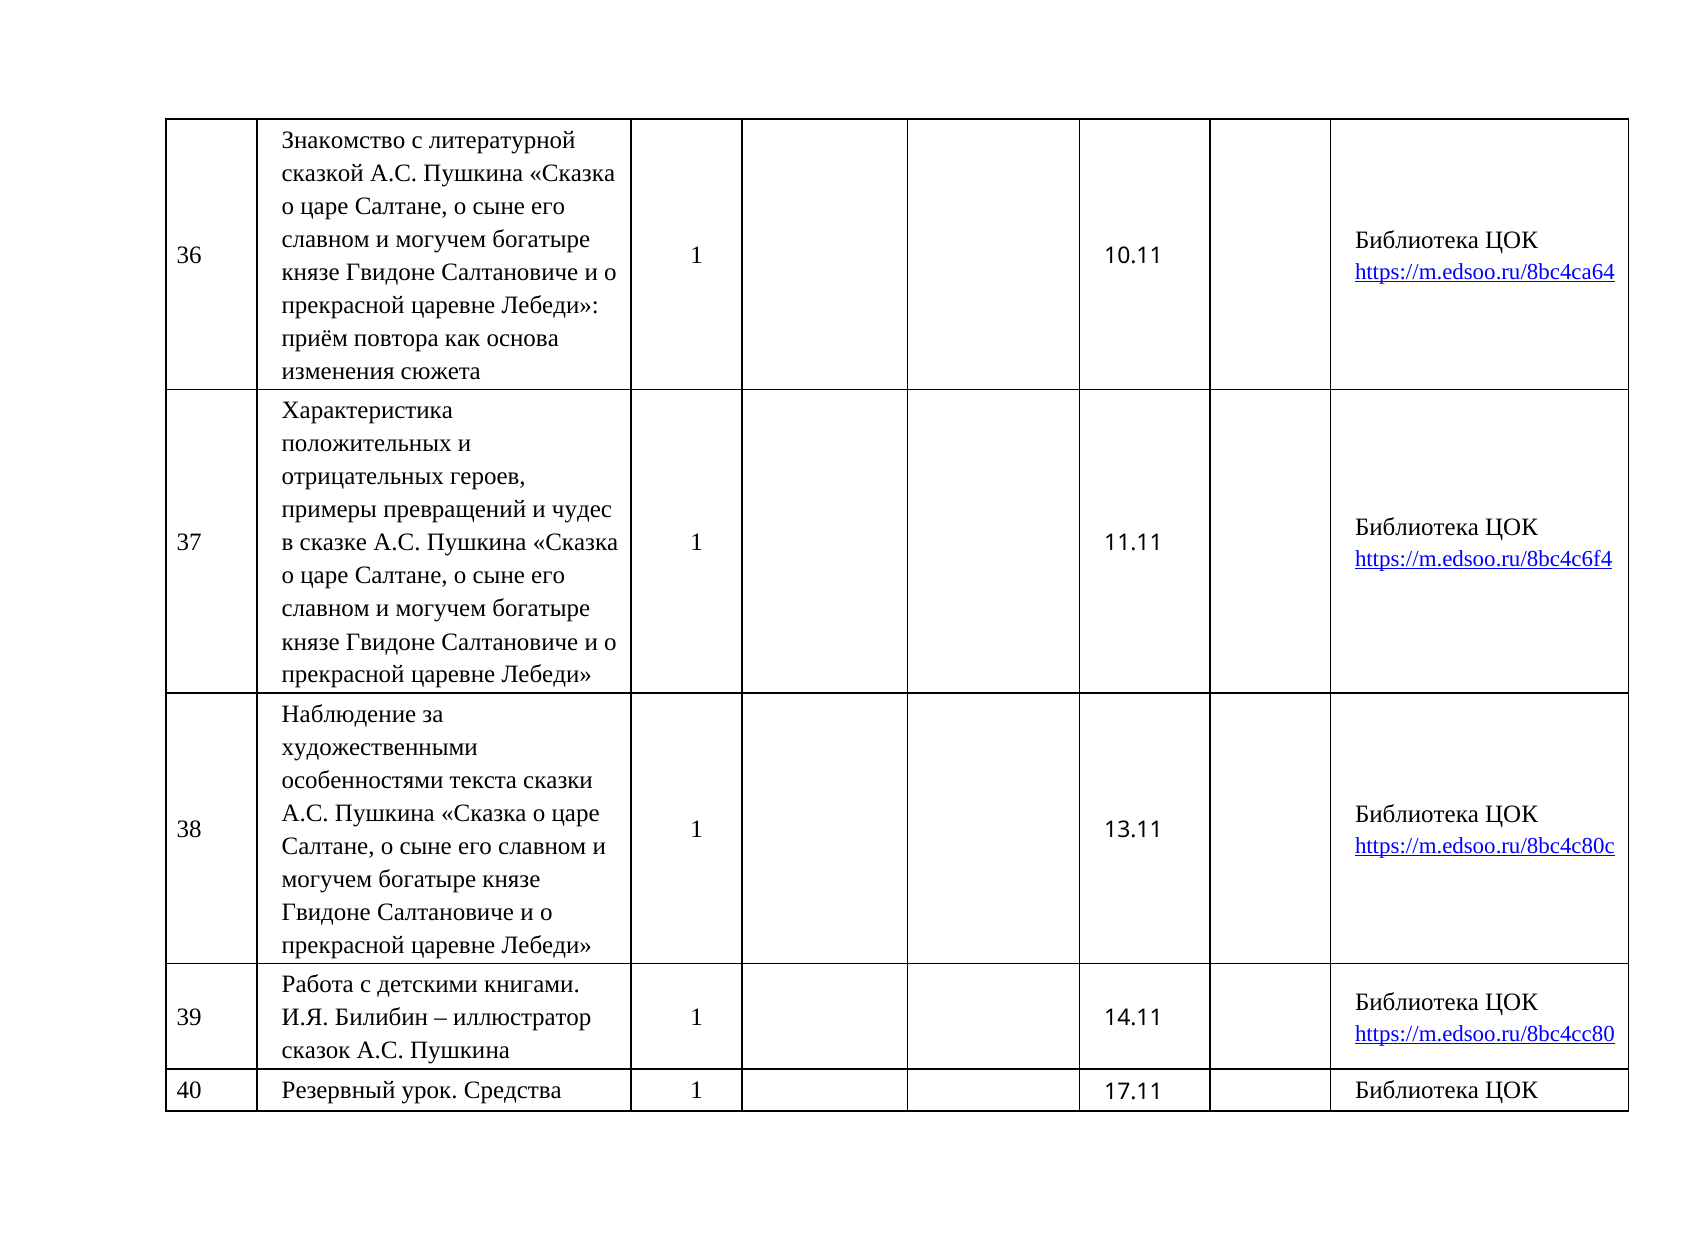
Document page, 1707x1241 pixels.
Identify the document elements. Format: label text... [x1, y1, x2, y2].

table_cell [1211, 390, 1330, 692]
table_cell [258, 1070, 630, 1110]
table_cell [743, 120, 907, 389]
table_cell Библиотека ЦОК https://m.edsoo.ru/8bc4c6f4 [1331, 390, 1628, 692]
table_cell 1 [632, 964, 741, 1068]
table_cell Библиотека ЦОК https://m.edsoo.ru/8bc4cc80 [1331, 964, 1628, 1068]
table_cell 13.11 [1080, 694, 1209, 963]
table_cell 36 [167, 120, 256, 389]
table_cell [1211, 1070, 1330, 1110]
table_cell [908, 964, 1079, 1068]
table_cell 1 [632, 1070, 741, 1110]
table_cell 39 [167, 964, 256, 1068]
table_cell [1331, 1070, 1628, 1110]
table_cell Библиотека ЦОК https://m.edsoo.ru/8bc4c80c [1331, 694, 1628, 963]
table_cell [908, 390, 1079, 692]
table_cell 1 [632, 390, 741, 692]
table_cell Знакомство с литературной сказкой А.С. Пушкина «Сказка о царе Салтане, о сыне его славном и могучем богатыре князе Гвидоне Салтановиче и о прекрасной царевне Лебеди»: приём повтора как основа изменения сюжета [258, 120, 630, 389]
table_cell [1211, 694, 1330, 963]
table_cell [908, 120, 1079, 389]
table_cell Характеристика положительных и отрицательных героев, примеры превращений и чудес в сказке А.С. Пушкина «Сказка о царе Салтане, о сыне его славном и могучем богатыре князе Гвидоне Салтановиче и о прекрасной царевне Лебеди» [258, 390, 630, 692]
table_cell 1 [632, 120, 741, 389]
table_cell [743, 390, 907, 692]
table_cell [743, 964, 907, 1068]
table_cell 11.11 [1080, 390, 1209, 692]
table_cell Наблюдение за художественными особенностями текста сказки А.С. Пушкина «Сказка о царе Салтане, о сыне его славном и могучем богатыре князе Гвидоне Салтановиче и о прекрасной царевне Лебеди» [258, 694, 630, 963]
table_cell [743, 694, 907, 963]
table_cell [908, 694, 1079, 963]
table_cell 37 [167, 390, 256, 692]
table_cell 14.11 [1080, 964, 1209, 1068]
table_cell 40 [167, 1070, 256, 1110]
table_cell [1211, 120, 1330, 389]
table_cell [743, 1070, 907, 1110]
table_cell 17.11 [1080, 1070, 1209, 1110]
table_cell 1 [632, 694, 741, 963]
table_cell 38 [167, 694, 256, 963]
table_cell [1211, 964, 1330, 1068]
table_cell Библиотека ЦОК https://m.edsoo.ru/8bc4ca64 [1331, 120, 1628, 389]
table_cell Работа с детскими книгами. И.Я. Билибин – иллюстратор сказок А.С. Пушкина [258, 964, 630, 1068]
table_cell [908, 1070, 1079, 1110]
table_cell 10.11 [1080, 120, 1209, 389]
